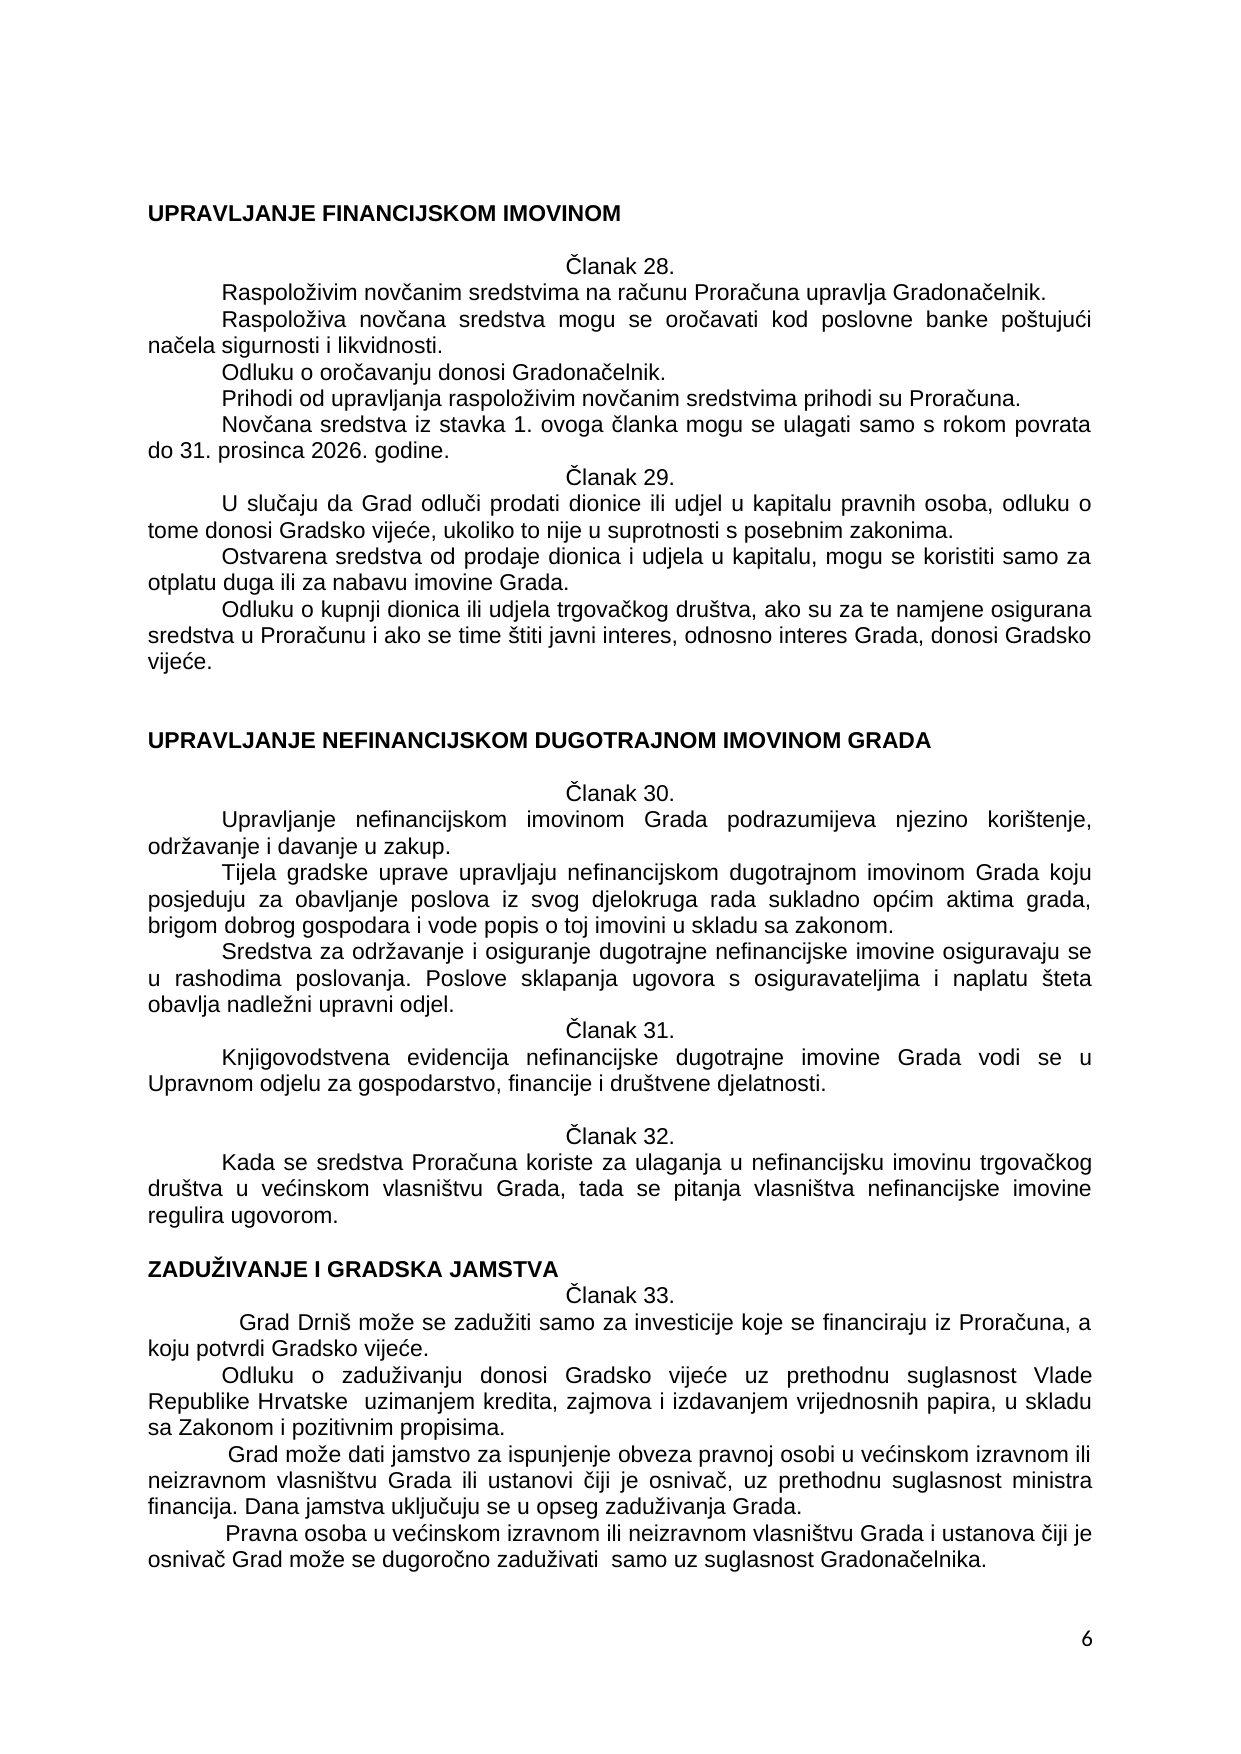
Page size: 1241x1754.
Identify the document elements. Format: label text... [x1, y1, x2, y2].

text Novčana sredstva iz stavka 1. ovoga članka mogu se ulagati samo s rokom povrata do 31. prosinca 2026. godine. [148, 411, 1093, 464]
text Grad Drniš može se zadužiti samo za investicije koje se financiraju iz Proračuna, a koju potvrdi Gradsko vijeće. [148, 1309, 1093, 1362]
text Članak 33. [148, 1282, 1093, 1309]
text Prihodi od upravljanja raspoloživim novčanim sredstvima prihodi su Proračuna. [148, 385, 1093, 411]
text Raspoloživa novčana sredstva mogu se oročavati kod poslovne banke poštujući načela sigurnosti i likvidnosti. [148, 306, 1093, 358]
text Članak 31. [148, 1017, 1093, 1044]
text Pravna osoba u većinskom izravnom ili neizravnom vlasništvu Grada i ustanova čiji je osnivač Grad može se dugoročno zaduživati samo uz suglasnost Gradonačelnika. [148, 1520, 1093, 1572]
text UPRAVLJANJE NEFINANCIJSKOM DUGOTRAJNOM IMOVINOM GRADA [148, 727, 1093, 754]
text Odluku o zaduživanju donosi Gradsko vijeće uz prethodnu suglasnost Vlade Republike Hrvatske uzimanjem kredita, zajmova i izdavanjem vrijednosnih papira, u skladu sa Zakonom i pozitivnim propisima. [148, 1362, 1093, 1441]
text Kada se sredstva Proračuna koriste za ulaganja u nefinancijsku imovinu trgovačkog društva u većinskom vlasništvu Grada, tada se pitanja vlasništva nefinancijske imovine regulira ugovorom. [148, 1149, 1093, 1228]
text Raspoloživim novčanim sredstvima na računu Proračuna upravlja Gradonačelnik. [148, 279, 1093, 306]
text Knjigovodstvena evidencija nefinancijske dugotrajne imovine Grada vodi se u Upravnom odjelu za gospodarstvo, financije i društvene djelatnosti. [148, 1044, 1093, 1096]
text Ostvarena sredstva od prodaje dionica i udjela u kapitalu, mogu se koristiti samo za otplatu duga ili za nabavu imovine Grada. [148, 543, 1093, 596]
text ZADUŽIVANJE I GRADSKA JAMSTVA [148, 1256, 1093, 1282]
text Tijela gradske uprave upravljaju nefinancijskom dugotrajnom imovinom Grada koju posjeduju za obavljanje poslova iz svog djelokruga rada sukladno općim aktima grada, brigom dobrog gospodara i vode popis o toj imovini u skladu sa zakonom. [148, 859, 1093, 938]
text Upravljanje nefinancijskom imovinom Grada podrazumijeva njezino korištenje, održavanje i davanje u zakup. [148, 806, 1093, 859]
text Odluku o oročavanju donosi Gradonačelnik. [148, 358, 1093, 385]
text U slučaju da Grad odluči prodati dionice ili udjel u kapitalu pravnih osoba, odluku o tome donosi Gradsko vijeće, ukoliko to nije u suprotnosti s posebnim zakonima. [148, 490, 1093, 543]
text UPRAVLJANJE FINANCIJSKOM IMOVINOM [148, 200, 1093, 227]
text Članak 30. [148, 780, 1093, 806]
text Grad može dati jamstvo za ispunjenje obveza pravnoj osobi u većinskom izravnom ili neizravnom vlasništvu Grada ili ustanovi čiji je osnivač, uz prethodnu suglasnost ministra financija. Dana jamstva uključuju se u opseg zaduživanja Grada. [148, 1441, 1093, 1520]
text Odluku o kupnji dionica ili udjela trgovačkog društva, ako su za te namjene osigurana sredstva u Proračunu i ako se time štiti javni interes, odnosno interes Grada, donosi Gradsko vijeće. [148, 596, 1093, 675]
text Članak 28. [148, 253, 1093, 279]
text Članak 32. [148, 1123, 1093, 1149]
text Sredstva za održavanje i osiguranje dugotrajne nefinancijske imovine osiguravaju se u rashodima poslovanja. Poslove sklapanja ugovora s osiguravateljima i naplatu šteta obavlja nadležni upravni odjel. [148, 938, 1093, 1017]
text Članak 29. [148, 464, 1093, 490]
